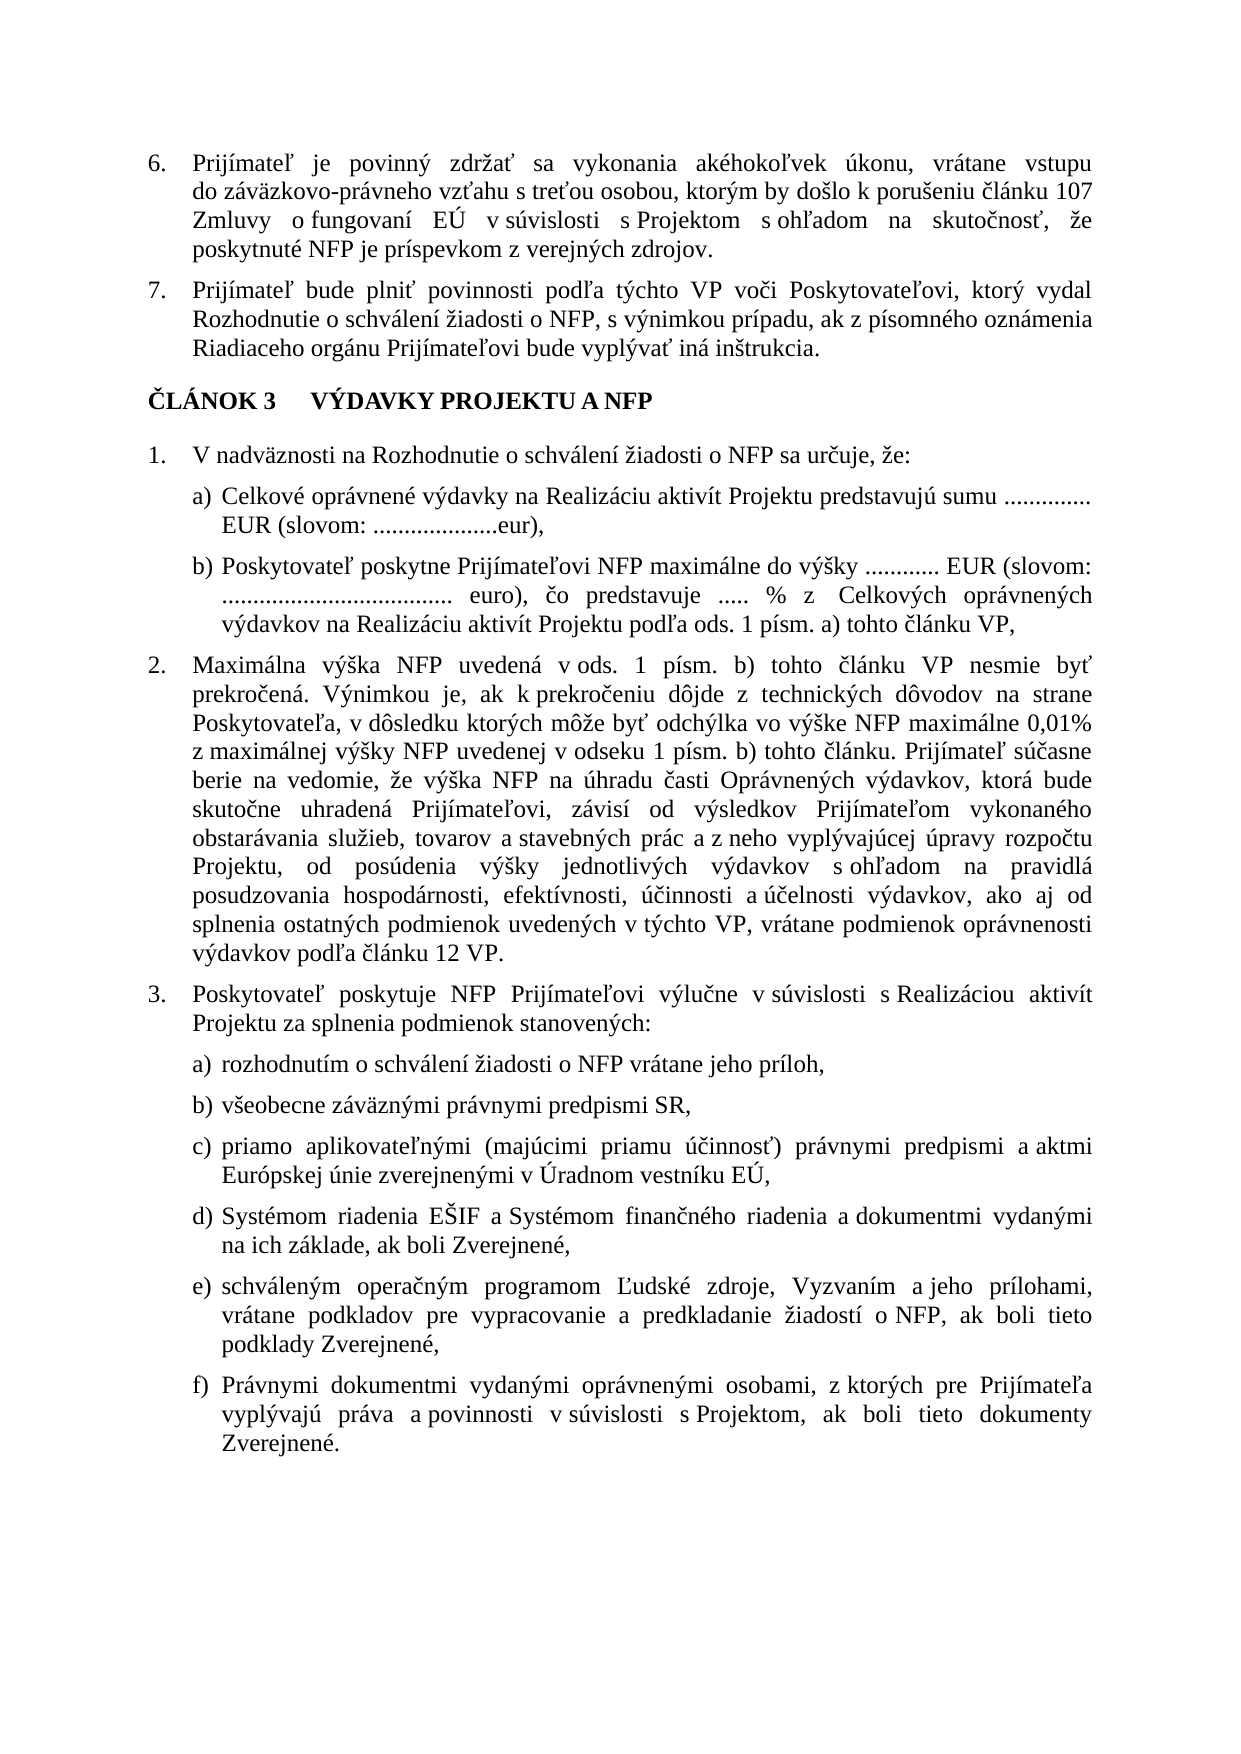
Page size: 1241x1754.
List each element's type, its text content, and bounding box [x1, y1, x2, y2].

list Právnymi dokumentmi vydanými oprávnenými osobami, z ktorých pre Prijímateľa vyplývajú práva a povinnosti v súvislosti s Projektom, ak boli tieto dokumenty Zverejnené. [192, 1370, 1093, 1456]
list Prijímateľ je povinný zdržať sa vykonania akéhokoľvek úkonu, vrátane vstupu do záväzkovo-právneho vzťahu s treťou osobou, ktorým by došlo k porušeniu článku 107 Zmluvy o fungovaní EÚ v súvislosti s Projektom s ohľadom na skutočnosť, že poskytnuté NFP je príspevkom z verejných zdrojov. [148, 148, 1093, 263]
list Celkové oprávnené výdavky na Realizáciu aktivít Projektu predstavujú sumu .............. EUR (slovom: ....................eur), [192, 481, 1093, 539]
list priamo aplikovateľnými (majúcimi priamu účinnosť) právnymi predpismi a aktmi Európskej únie zverejnenými v Úradnom vestníku EÚ, [192, 1131, 1093, 1189]
list Prijímateľ bude plniť povinnosti podľa týchto VP voči Poskytovateľovi, ktorý vydal Rozhodnutie o schválení žiadosti o NFP, s výnimkou prípadu, ak z písomného oznámenia Riadiaceho orgánu Prijímateľovi bude vyplývať iná inštrukcia. [148, 275, 1093, 361]
list V nadväznosti na Rozhodnutie o schválení žiadosti o NFP sa určuje, že: [148, 440, 1093, 469]
list článok 3 VÝDAVKY PROJEKTU A NFP [148, 386, 1093, 415]
list schváleným operačným programom Ľudské zdroje, Vyzvaním a jeho prílohami, vrátane podkladov pre vypracovanie a predkladanie žiadostí o NFP, ak boli tieto podklady Zverejnené, [192, 1271, 1093, 1358]
list Systémom riadenia EŠIF a Systémom finančného riadenia a dokumentmi vydanými na ich základe, ak boli Zverejnené, [192, 1201, 1093, 1259]
list všeobecne záväznými právnymi predpismi SR, [192, 1090, 1093, 1119]
list Poskytovateľ poskytne Prijímateľovi NFP maximálne do výšky ............ EUR (slovom: ..................................... euro), čo predstavuje ..... % z Celkových oprávnených výdavkov na Realizáciu aktivít Projektu podľa ods. 1 písm. a) tohto článku VP, [192, 551, 1093, 638]
list Maximálna výška NFP uvedená v ods. 1 písm. b) tohto článku VP nesmie byť prekročená. Výnimkou je, ak k prekročeniu dôjde z technických dôvodov na strane Poskytovateľa, v dôsledku ktorých môže byť odchýlka vo výške NFP maximálne 0,01% z maximálnej výšky NFP uvedenej v odseku 1 písm. b) tohto článku. Prijímateľ súčasne berie na vedomie, že výška NFP na úhradu časti Oprávnených výdavkov, ktorá bude skutočne uhradená Prijímateľovi, závisí od výsledkov Prijímateľom vykonaného obstarávania služieb, tovarov a stavebných prác a z neho vyplývajúcej úpravy rozpočtu Projektu, od posúdenia výšky jednotlivých výdavkov s ohľadom na pravidlá posudzovania hospodárnosti, efektívnosti, účinnosti a účelnosti výdavkov, ako aj od splnenia ostatných podmienok uvedených v týchto VP, vrátane podmienok oprávnenosti výdavkov podľa článku 12 VP. [148, 650, 1093, 966]
list rozhodnutím o schválení žiadosti o NFP vrátane jeho príloh, [192, 1049, 1093, 1078]
list Poskytovateľ poskytuje NFP Prijímateľovi výlučne v súvislosti s Realizáciou aktivít Projektu za splnenia podmienok stanovených: [148, 979, 1093, 1036]
